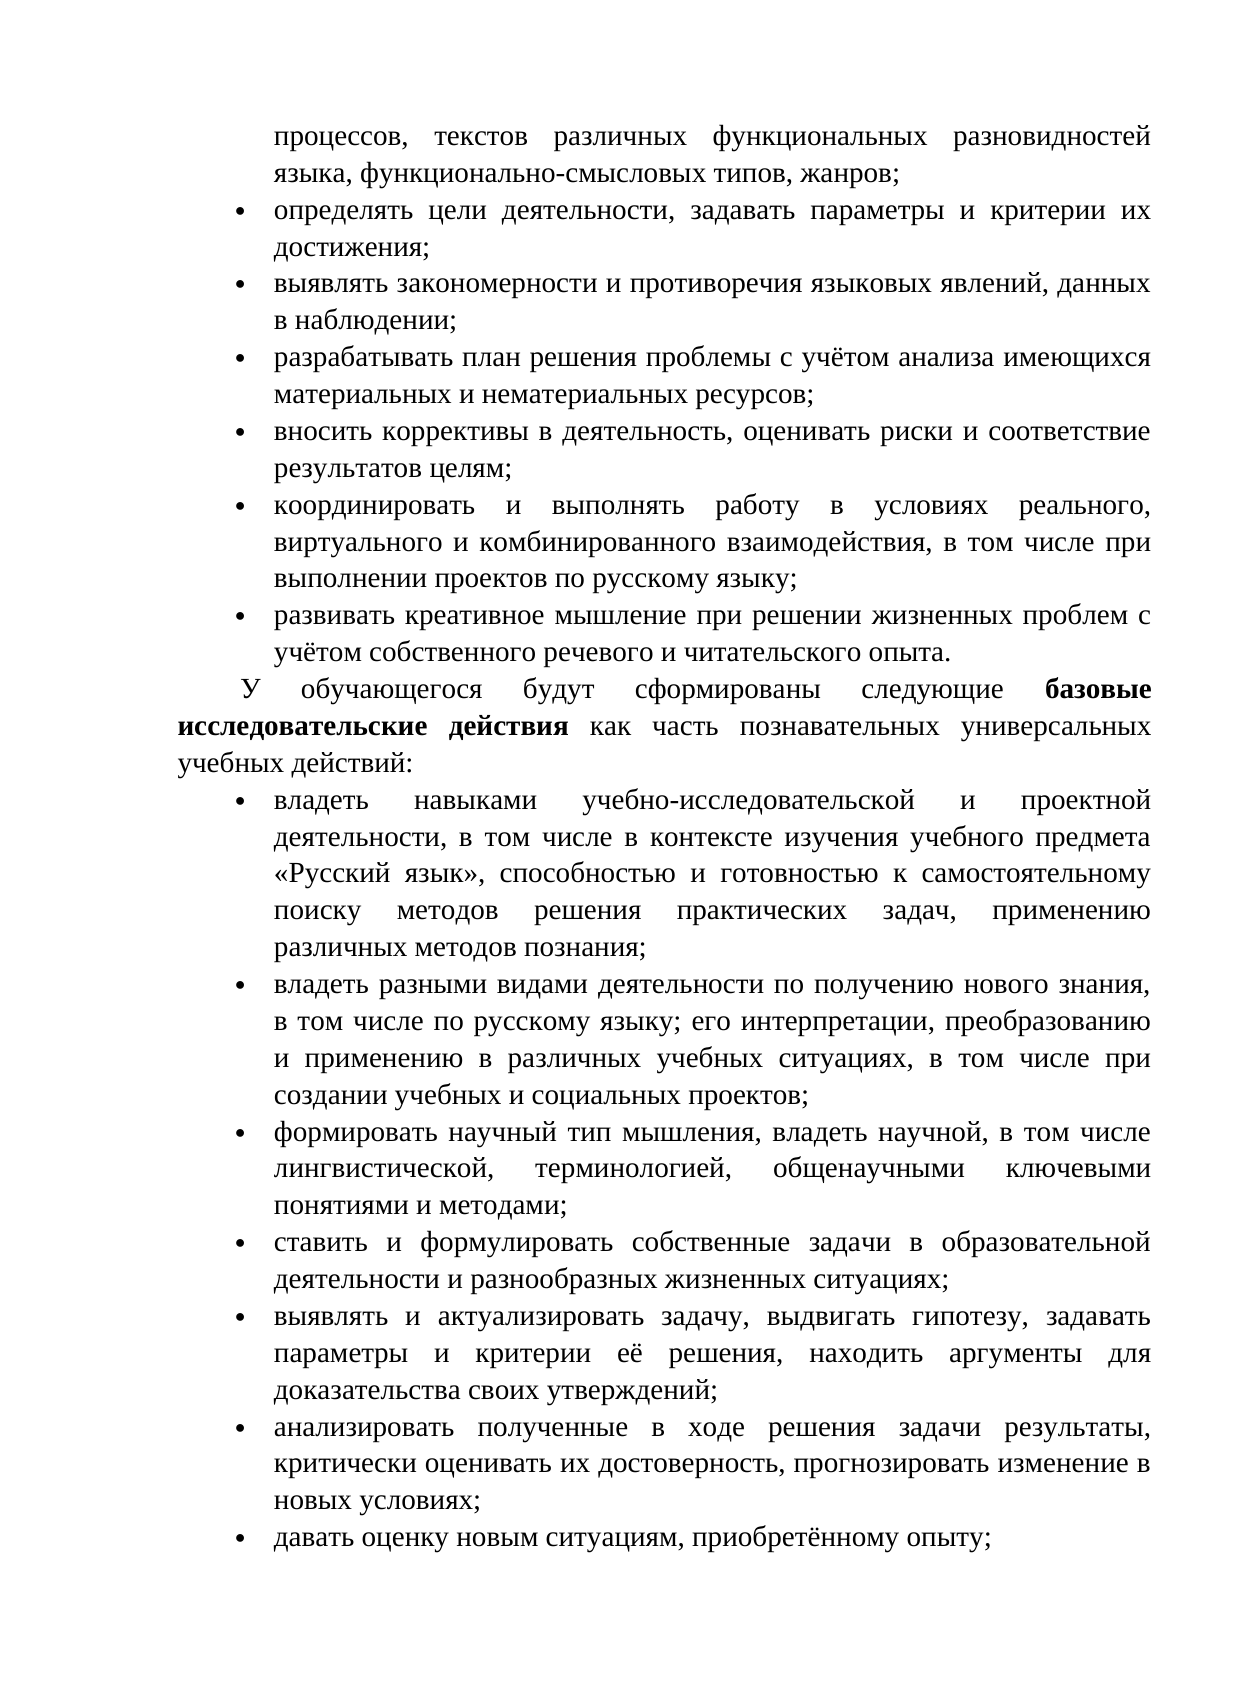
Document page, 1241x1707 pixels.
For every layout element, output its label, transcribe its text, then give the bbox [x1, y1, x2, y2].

list координировать и выполнять работу в условиях реального, виртуального и комбинированного взаимодействия, в том числе при выполнении проектов по русскому языку; [236, 487, 1152, 594]
list ставить и формулировать собственные задачи в образовательной деятельности и разнообразных жизненных ситуациях; [236, 1224, 1152, 1295]
list владеть разными видами деятельности по получению нового знания, в том числе по русскому языку; его интерпретации, преобразованию и применению в различных учебных ситуациях, в том числе при создании учебных и социальных проектов; [236, 966, 1152, 1110]
list владеть навыками учебно-исследовательской и проектной деятельности, в том числе в контексте изучения учебного предмета «Русский язык», способностью и готовностью к самостоятельному поиску методов решения практических задач, применению различных методов познания; [236, 782, 1152, 963]
list формировать научный тип мышления, владеть научной, в том числе лингвистической, терминологией, общенаучными ключевыми понятиями и методами; [236, 1114, 1152, 1221]
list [236, 118, 1152, 188]
list развивать креативное мышление при решении жизненных проблем с учётом собственного речевого и читательского опыта. [236, 597, 1152, 668]
list анализировать полученные в ходе решения задачи результаты, критически оценивать их достоверность, прогнозировать изменение в новых условиях; [236, 1409, 1152, 1516]
list выявлять и актуализировать задачу, выдвигать гипотезу, задавать параметры и критерии её решения, находить аргументы для доказательства своих утверждений; [236, 1298, 1152, 1405]
list давать оценку новым ситуациям, приобретённому опыту; [236, 1519, 1152, 1553]
text У обучающегося будут сформированы следующие базовые исследовательские действия как часть познавательных универсальных учебных действий: [177, 671, 1152, 778]
list определять цели деятельности, задавать параметры и критерии их достижения; [236, 192, 1152, 262]
list вносить коррективы в деятельность, оценивать риски и соответствие результатов целям; [236, 413, 1152, 483]
list разрабатывать план решения проблемы с учётом анализа имеющихся материальных и нематериальных ресурсов; [236, 339, 1152, 410]
list выявлять закономерности и противоречия языковых явлений, данных в наблюдении; [236, 266, 1152, 336]
